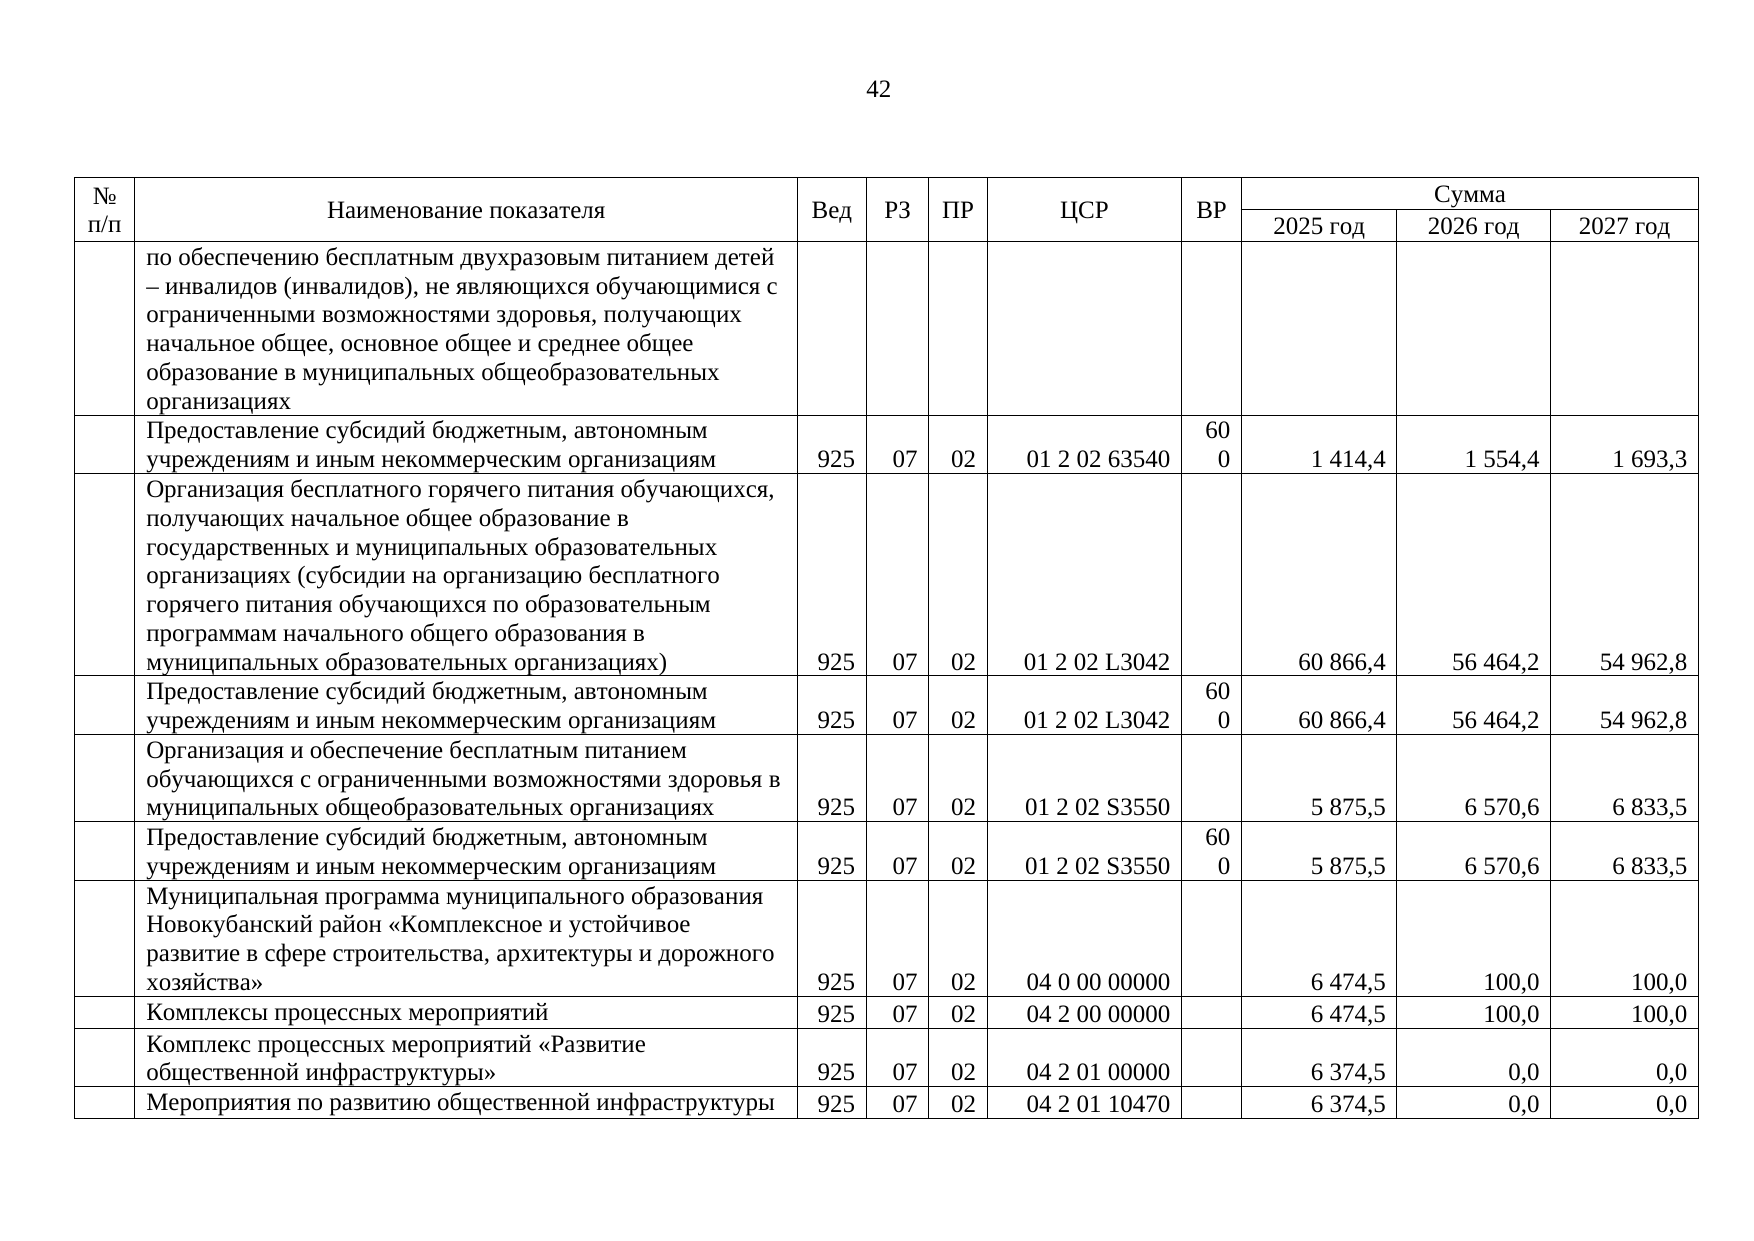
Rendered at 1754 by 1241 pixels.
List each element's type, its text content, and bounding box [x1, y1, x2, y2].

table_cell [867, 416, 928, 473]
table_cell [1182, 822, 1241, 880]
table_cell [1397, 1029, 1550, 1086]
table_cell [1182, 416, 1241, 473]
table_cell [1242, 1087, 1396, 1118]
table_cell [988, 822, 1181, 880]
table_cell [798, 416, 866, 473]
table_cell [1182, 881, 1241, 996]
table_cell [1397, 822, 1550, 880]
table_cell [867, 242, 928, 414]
table_header Вед [798, 178, 866, 241]
table_header ПР [929, 178, 987, 241]
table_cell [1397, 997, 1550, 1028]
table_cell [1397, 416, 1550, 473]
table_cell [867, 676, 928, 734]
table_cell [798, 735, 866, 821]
table_header РЗ [867, 178, 928, 241]
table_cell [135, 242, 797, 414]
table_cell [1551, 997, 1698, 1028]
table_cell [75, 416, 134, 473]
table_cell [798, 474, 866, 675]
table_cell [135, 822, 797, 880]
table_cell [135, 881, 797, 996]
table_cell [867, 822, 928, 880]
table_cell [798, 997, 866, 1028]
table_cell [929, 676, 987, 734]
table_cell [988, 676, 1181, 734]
table_cell 2026 год [1397, 210, 1550, 241]
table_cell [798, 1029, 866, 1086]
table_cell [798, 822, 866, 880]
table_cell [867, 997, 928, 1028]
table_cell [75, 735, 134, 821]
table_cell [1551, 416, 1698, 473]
table_cell 2025 год [1242, 210, 1396, 241]
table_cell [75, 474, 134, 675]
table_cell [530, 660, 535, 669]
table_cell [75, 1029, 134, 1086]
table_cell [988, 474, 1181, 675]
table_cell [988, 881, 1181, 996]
table_header ЦСР [988, 178, 1181, 241]
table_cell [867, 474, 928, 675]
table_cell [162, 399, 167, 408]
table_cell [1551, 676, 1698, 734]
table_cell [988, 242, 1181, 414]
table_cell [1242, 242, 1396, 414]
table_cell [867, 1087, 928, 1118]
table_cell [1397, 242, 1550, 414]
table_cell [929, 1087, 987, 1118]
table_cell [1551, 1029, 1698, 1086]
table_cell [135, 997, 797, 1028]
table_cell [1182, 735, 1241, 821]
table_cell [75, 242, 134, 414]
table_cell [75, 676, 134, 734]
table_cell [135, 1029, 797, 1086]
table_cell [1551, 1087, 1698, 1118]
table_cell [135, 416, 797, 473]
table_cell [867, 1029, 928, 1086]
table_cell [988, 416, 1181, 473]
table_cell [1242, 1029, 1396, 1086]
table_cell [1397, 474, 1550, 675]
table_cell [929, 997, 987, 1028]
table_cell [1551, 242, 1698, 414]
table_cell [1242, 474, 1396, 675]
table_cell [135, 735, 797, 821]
table_header Сумма [1242, 178, 1698, 209]
table_header ВР [1182, 178, 1241, 241]
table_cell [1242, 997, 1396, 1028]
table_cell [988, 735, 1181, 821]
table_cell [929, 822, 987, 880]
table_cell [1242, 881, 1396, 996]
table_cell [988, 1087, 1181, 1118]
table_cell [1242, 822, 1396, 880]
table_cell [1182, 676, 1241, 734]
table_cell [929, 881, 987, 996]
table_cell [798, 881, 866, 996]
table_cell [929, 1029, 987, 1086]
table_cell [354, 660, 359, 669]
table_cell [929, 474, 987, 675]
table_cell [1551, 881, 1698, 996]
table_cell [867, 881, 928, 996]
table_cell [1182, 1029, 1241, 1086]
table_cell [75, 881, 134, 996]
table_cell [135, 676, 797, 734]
table_header Наименование показателя [135, 178, 797, 241]
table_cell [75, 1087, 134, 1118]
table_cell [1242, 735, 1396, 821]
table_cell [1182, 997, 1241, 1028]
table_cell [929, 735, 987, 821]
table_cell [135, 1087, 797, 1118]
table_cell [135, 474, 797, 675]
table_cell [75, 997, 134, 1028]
table_cell 2027 год [1551, 210, 1698, 241]
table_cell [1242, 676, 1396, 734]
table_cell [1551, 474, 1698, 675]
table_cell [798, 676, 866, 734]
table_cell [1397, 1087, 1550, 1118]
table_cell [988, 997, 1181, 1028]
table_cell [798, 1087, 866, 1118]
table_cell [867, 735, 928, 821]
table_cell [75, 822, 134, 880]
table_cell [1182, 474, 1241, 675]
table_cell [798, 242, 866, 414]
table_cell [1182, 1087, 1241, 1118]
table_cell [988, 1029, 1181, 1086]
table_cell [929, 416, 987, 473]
table_header № п/п [75, 178, 134, 241]
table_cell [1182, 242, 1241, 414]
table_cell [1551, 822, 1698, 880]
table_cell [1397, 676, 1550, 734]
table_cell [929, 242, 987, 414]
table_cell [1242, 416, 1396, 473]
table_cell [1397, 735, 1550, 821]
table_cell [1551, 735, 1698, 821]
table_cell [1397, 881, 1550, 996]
